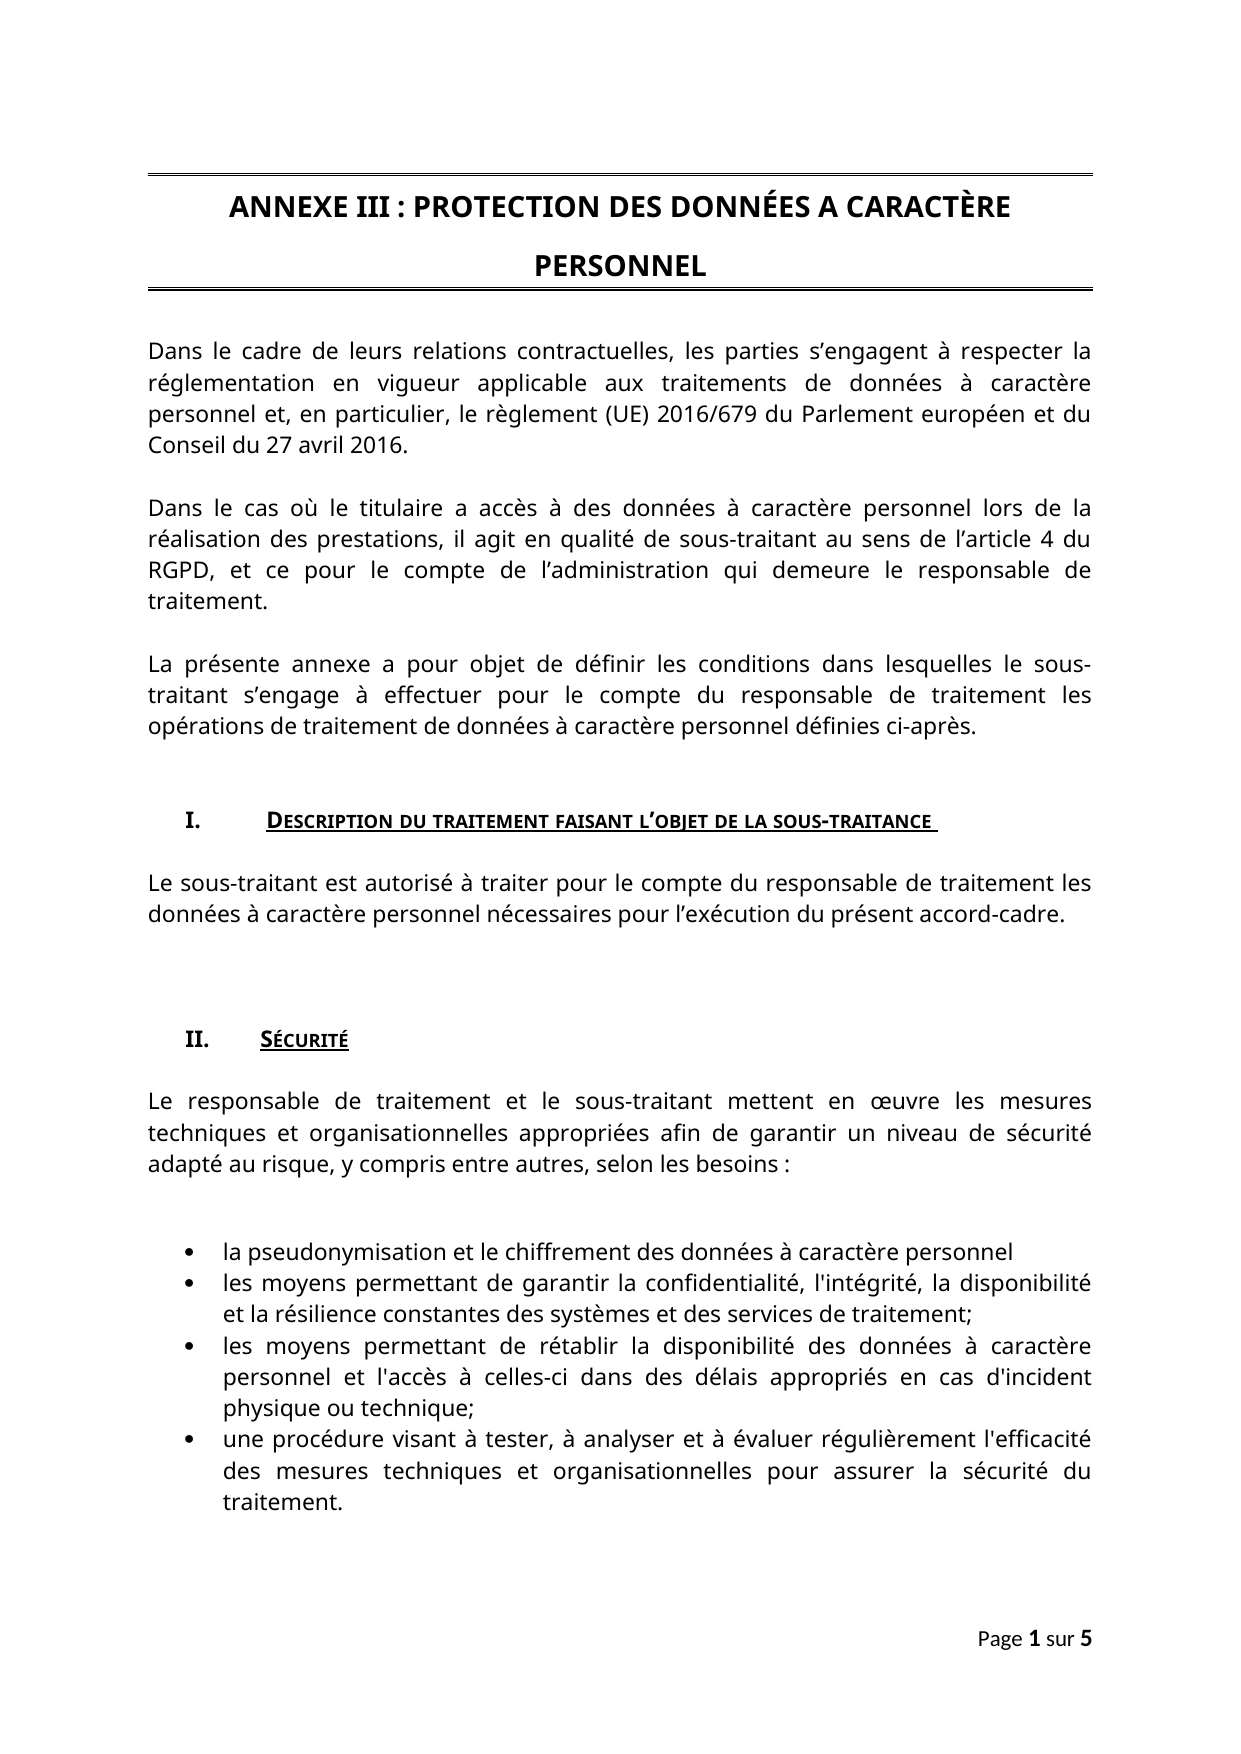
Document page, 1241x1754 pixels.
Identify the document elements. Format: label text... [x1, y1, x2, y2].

subtitle Annexe III : protection Des données a caractère personnel [148, 176, 1093, 287]
text Dans le cas où le titulaire a accès à des données à caractère personnel lors de la réalisation des prestations, il agit en qualité de sous-traitant au sens de l’article 4 du RGPD, et ce pour le compte de l’administration qui demeure le responsable de traitement. [148, 492, 1093, 617]
list Sécurité [185, 1023, 1093, 1054]
text Dans le cadre de leurs relations contractuelles, les parties s’engagent à respecter la réglementation en vigueur applicable aux traitements de données à caractère personnel et, en particulier, le règlement (UE) 2016/679 du Parlement européen et du Conseil du 27 avril 2016. [148, 335, 1093, 460]
list les moyens permettant de garantir la confidentialité, l'intégrité, la disponibilité et la résilience constantes des systèmes et des services de traitement; [185, 1267, 1093, 1329]
text La présente annexe a pour objet de définir les conditions dans lesquelles le sous-traitant s’engage à effectuer pour le compte du responsable de traitement les opérations de traitement de données à caractère personnel définies ci-après. [148, 648, 1093, 742]
text Le responsable de traitement et le sous-traitant mettent en œuvre les mesures techniques et organisationnelles appropriées afin de garantir un niveau de sécurité adapté au risque, y compris entre autres, selon les besoins : [148, 1085, 1093, 1179]
list Description du traitement faisant l’objet de la sous-traitance [185, 804, 1093, 835]
list les moyens permettant de rétablir la disponibilité des données à caractère personnel et l'accès à celles-ci dans des délais appropriés en cas d'incident physique ou technique; [185, 1329, 1093, 1423]
list une procédure visant à tester, à analyser et à évaluer régulièrement l'efficacité des mesures techniques et organisationnelles pour assurer la sécurité du traitement. [185, 1423, 1093, 1517]
text Le sous-traitant est autorisé à traiter pour le compte du responsable de traitement les données à caractère personnel nécessaires pour l’exécution du présent accord-cadre. [148, 867, 1093, 929]
list la pseudonymisation et le chiffrement des données à caractère personnel [185, 1236, 1093, 1267]
